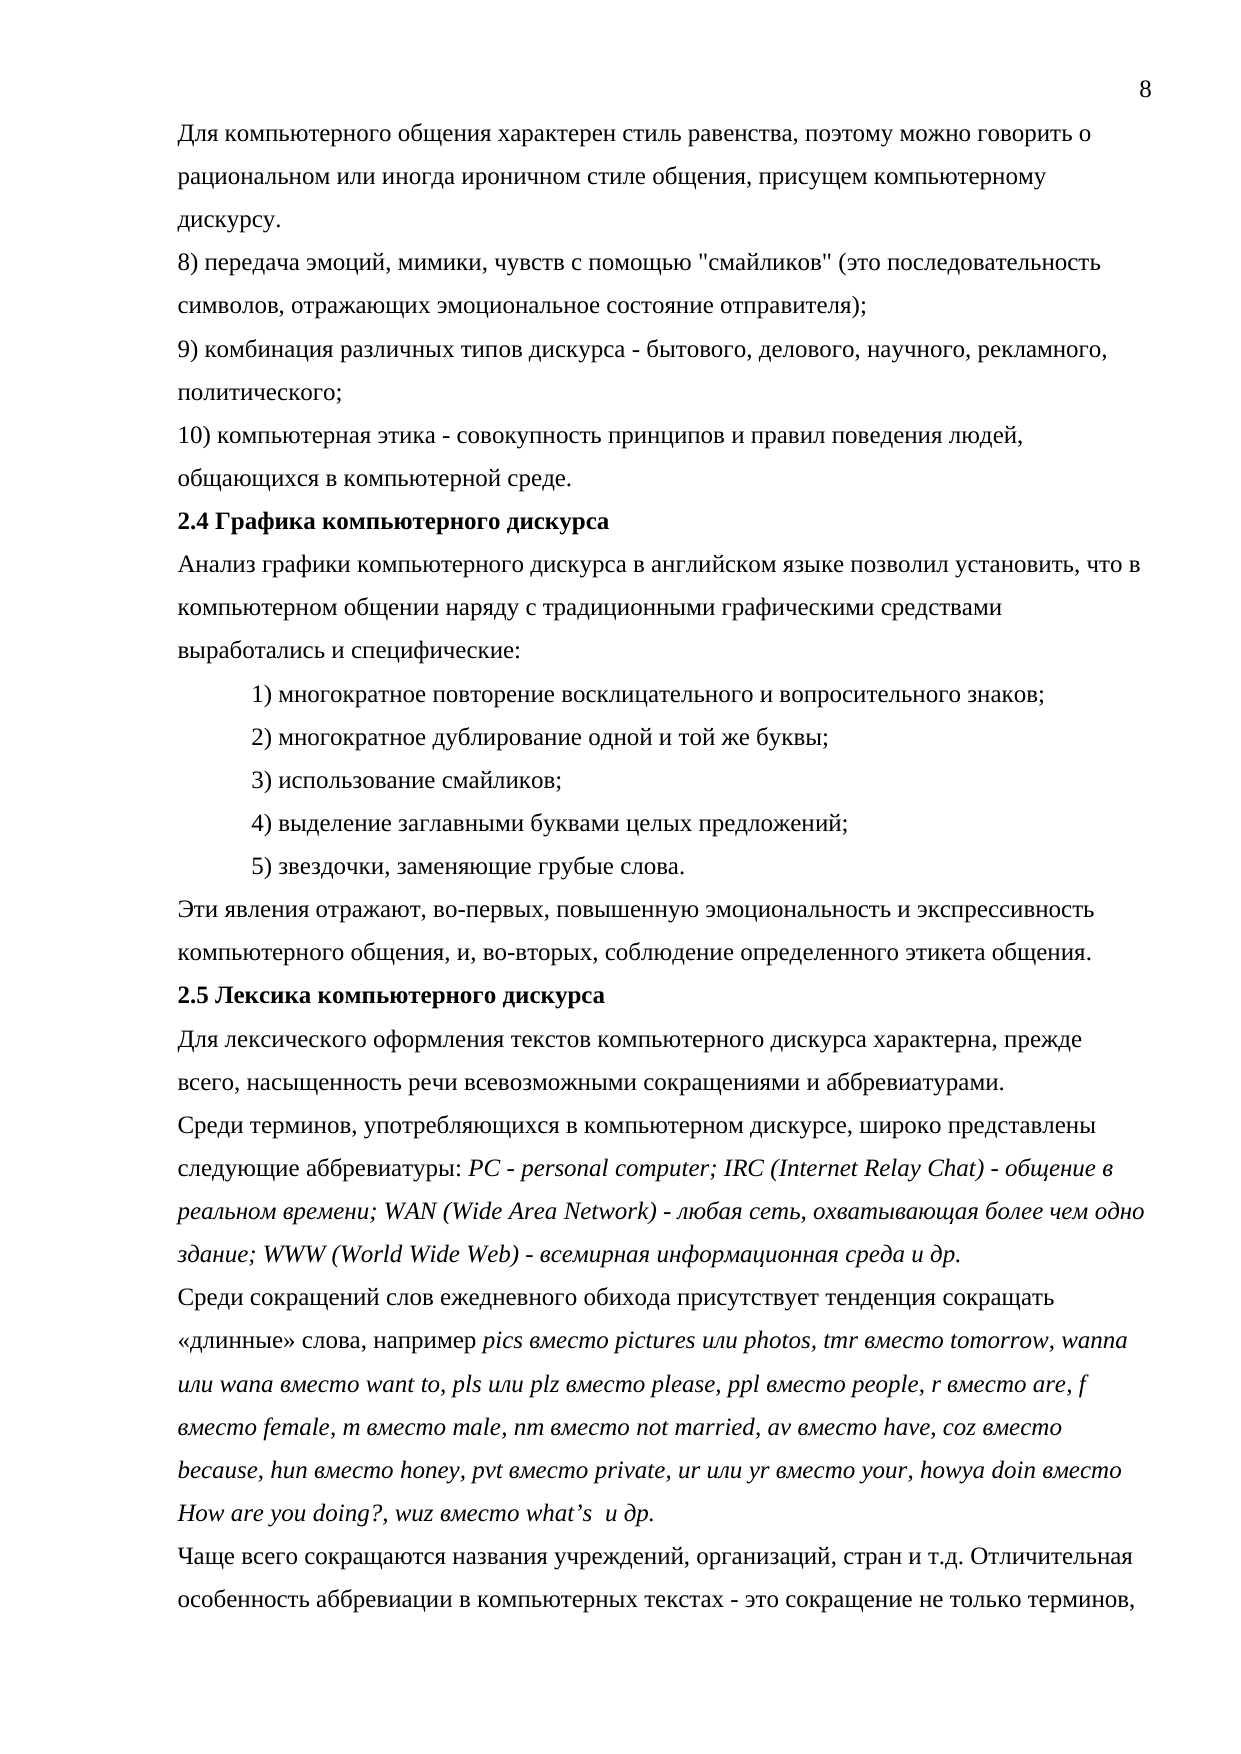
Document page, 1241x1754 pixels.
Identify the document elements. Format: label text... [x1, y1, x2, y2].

text 10) компьютерная этика - совокупность принципов и правил поведения людей, общающихся в компьютерной среде. [177, 420, 1152, 492]
text Для лексического оформления текстов компьютерного дискурса характерна, прежде всего, насыщенность речи всевозможными сокращениями и аббревиатурами. [177, 1024, 1152, 1096]
text 8) передача эмоций, мимики, чувств с помощью "смайликов" (это последовательность символов, отражающих эмоциональное состояние отправителя); [177, 247, 1152, 319]
text 2.5 Лексика компьютерного дискурса [177, 981, 1152, 1009]
text 4) выделение заглавными буквами целых предложений; [251, 808, 1152, 837]
text 2.4 Графика компьютерного дискурса [177, 506, 1152, 535]
text Для компьютерного общения характерен стиль равенства, поэтому можно говорить о рациональном или иногда ироничном стиле общения, присущем компьютерному дискурсу. [177, 118, 1152, 233]
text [177, 1541, 1152, 1613]
text 5) звездочки, заменяющие грубые слова. [251, 851, 1152, 880]
text Среди сокращений слов ежедневного обихода присутствует тенденция сокращать «длинные» слова, например pics вместо pictures или photos, tmr вместо tomorrow, wanna или wana вместо want to, pls или plz вместо please, ppl вместо people, r вместо are, f вместо female, m вместо male, nm вместо not married, av вместо have, coz вместо because, hun вместо honey, pvt вместо private, ur или yr вместо your, howya doin вместо How are you doing?, wuz вместо what’s и др. [177, 1282, 1152, 1527]
text Эти явления отражают, во-первых, повышенную эмоциональность и экспрессивность компьютерного общения, и, во-вторых, соблюдение определенного этикета общения. [177, 894, 1152, 966]
text Среди терминов, употребляющихся в компьютерном дискурсе, широко представлены следующие аббревиатуры: PC - personal computer; IRC (Internet Relay Chat) - общение в реальном времени; WAN (Wide Area Network) - любая сеть, охватывающая более чем одно здание; WWW (World Wide Web) - всемирная информационная среда и др. [177, 1110, 1152, 1268]
text 3) использование смайликов; [251, 765, 1152, 794]
text Анализ графики компьютерного дискурса в английском языке позволил установить, что в компьютерном общении наряду с традиционными графическими средствами выработались и специфические: [177, 549, 1152, 664]
text 9) комбинация различных типов дискурса - бытового, делового, научного, рекламного, политического; [177, 334, 1152, 406]
text 2) многократное дублирование одной и той же буквы; [251, 722, 1152, 751]
text 1) многократное повторение восклицательного и вопросительного знаков; [251, 679, 1152, 707]
